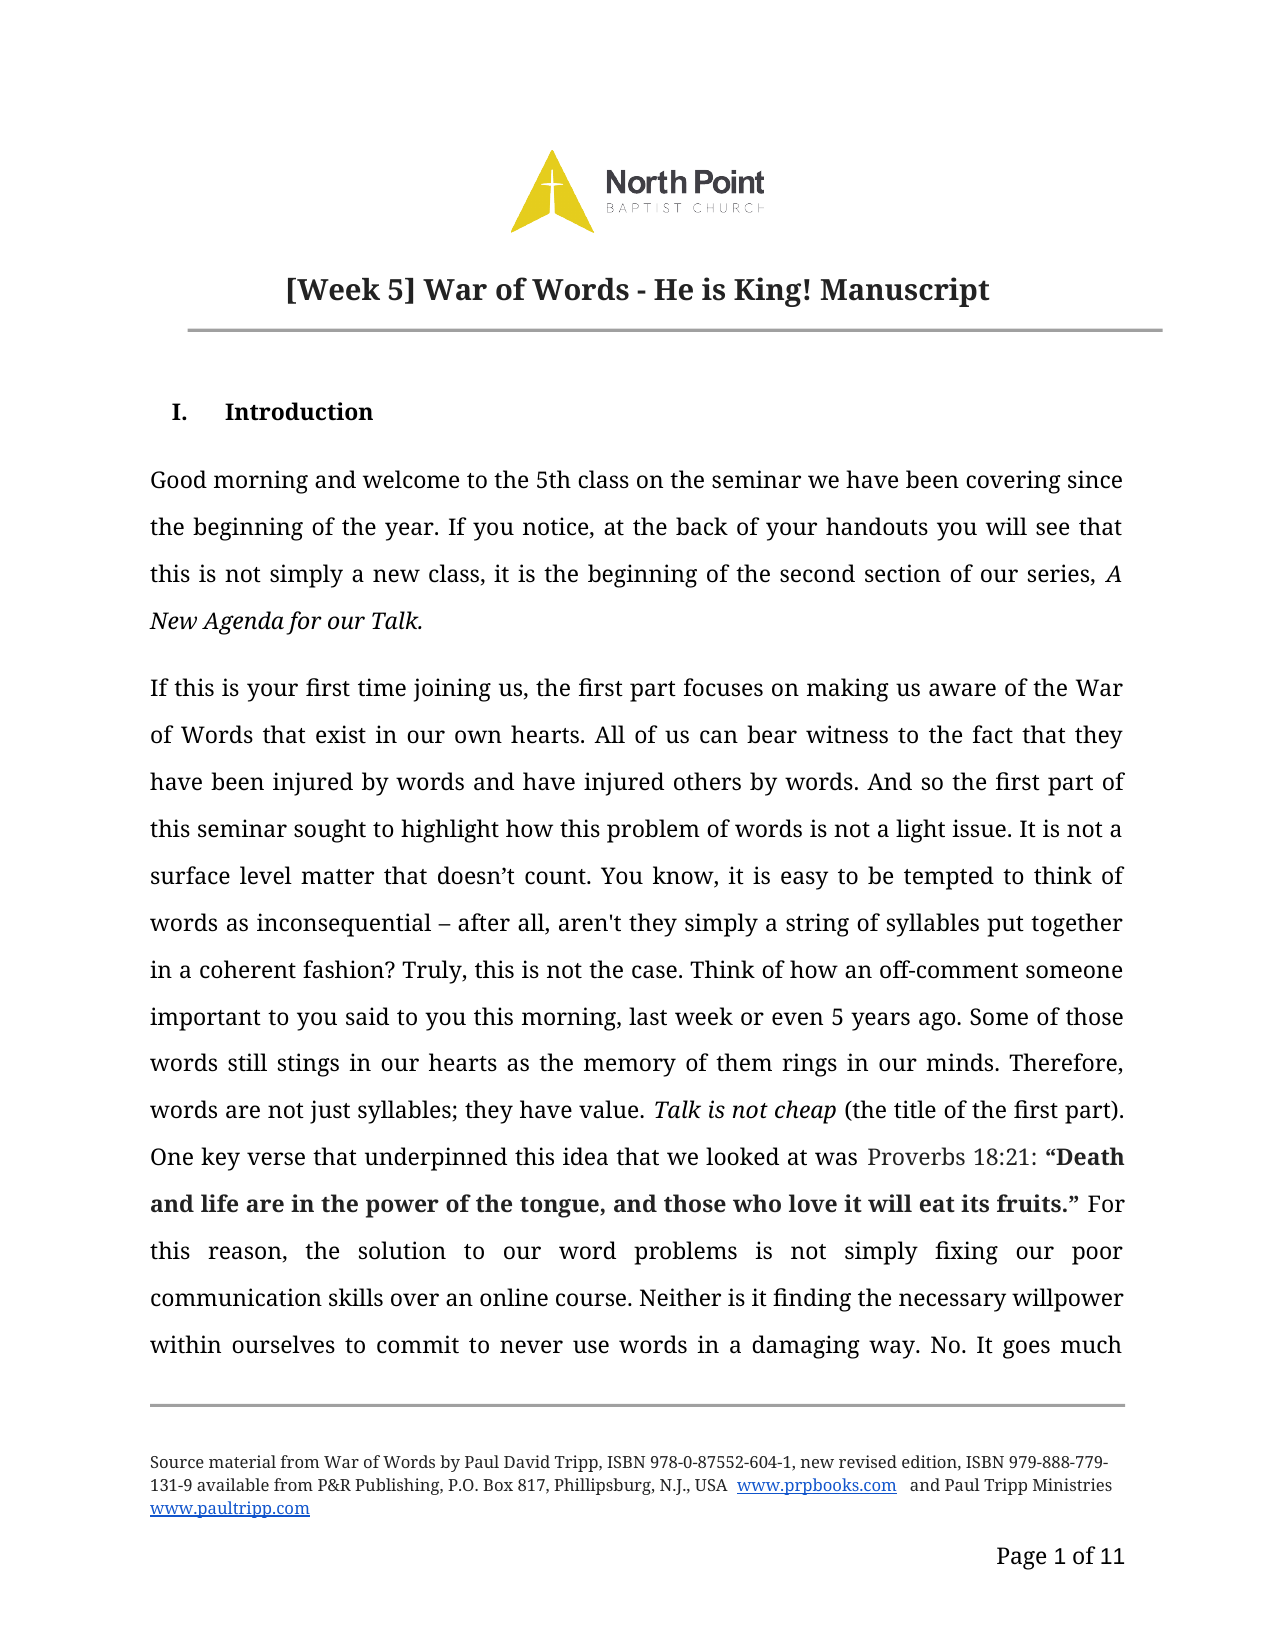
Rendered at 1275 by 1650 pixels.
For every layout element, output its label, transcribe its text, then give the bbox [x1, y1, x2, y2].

subtitle Introduction [187, 396, 1125, 428]
subtitle [Week 5] War of Words - He is King! Manuscript [150, 269, 1125, 309]
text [150, 672, 1125, 1360]
text Good morning and welcome to the 5th class on the seminar we have been covering since the beginning of the year. If you notice, at the back of your handouts you will see that this is not simply a new class, it is the beginning of the second section of our series, A New Agenda for our Talk. [150, 464, 1125, 636]
picture [511, 150, 764, 233]
